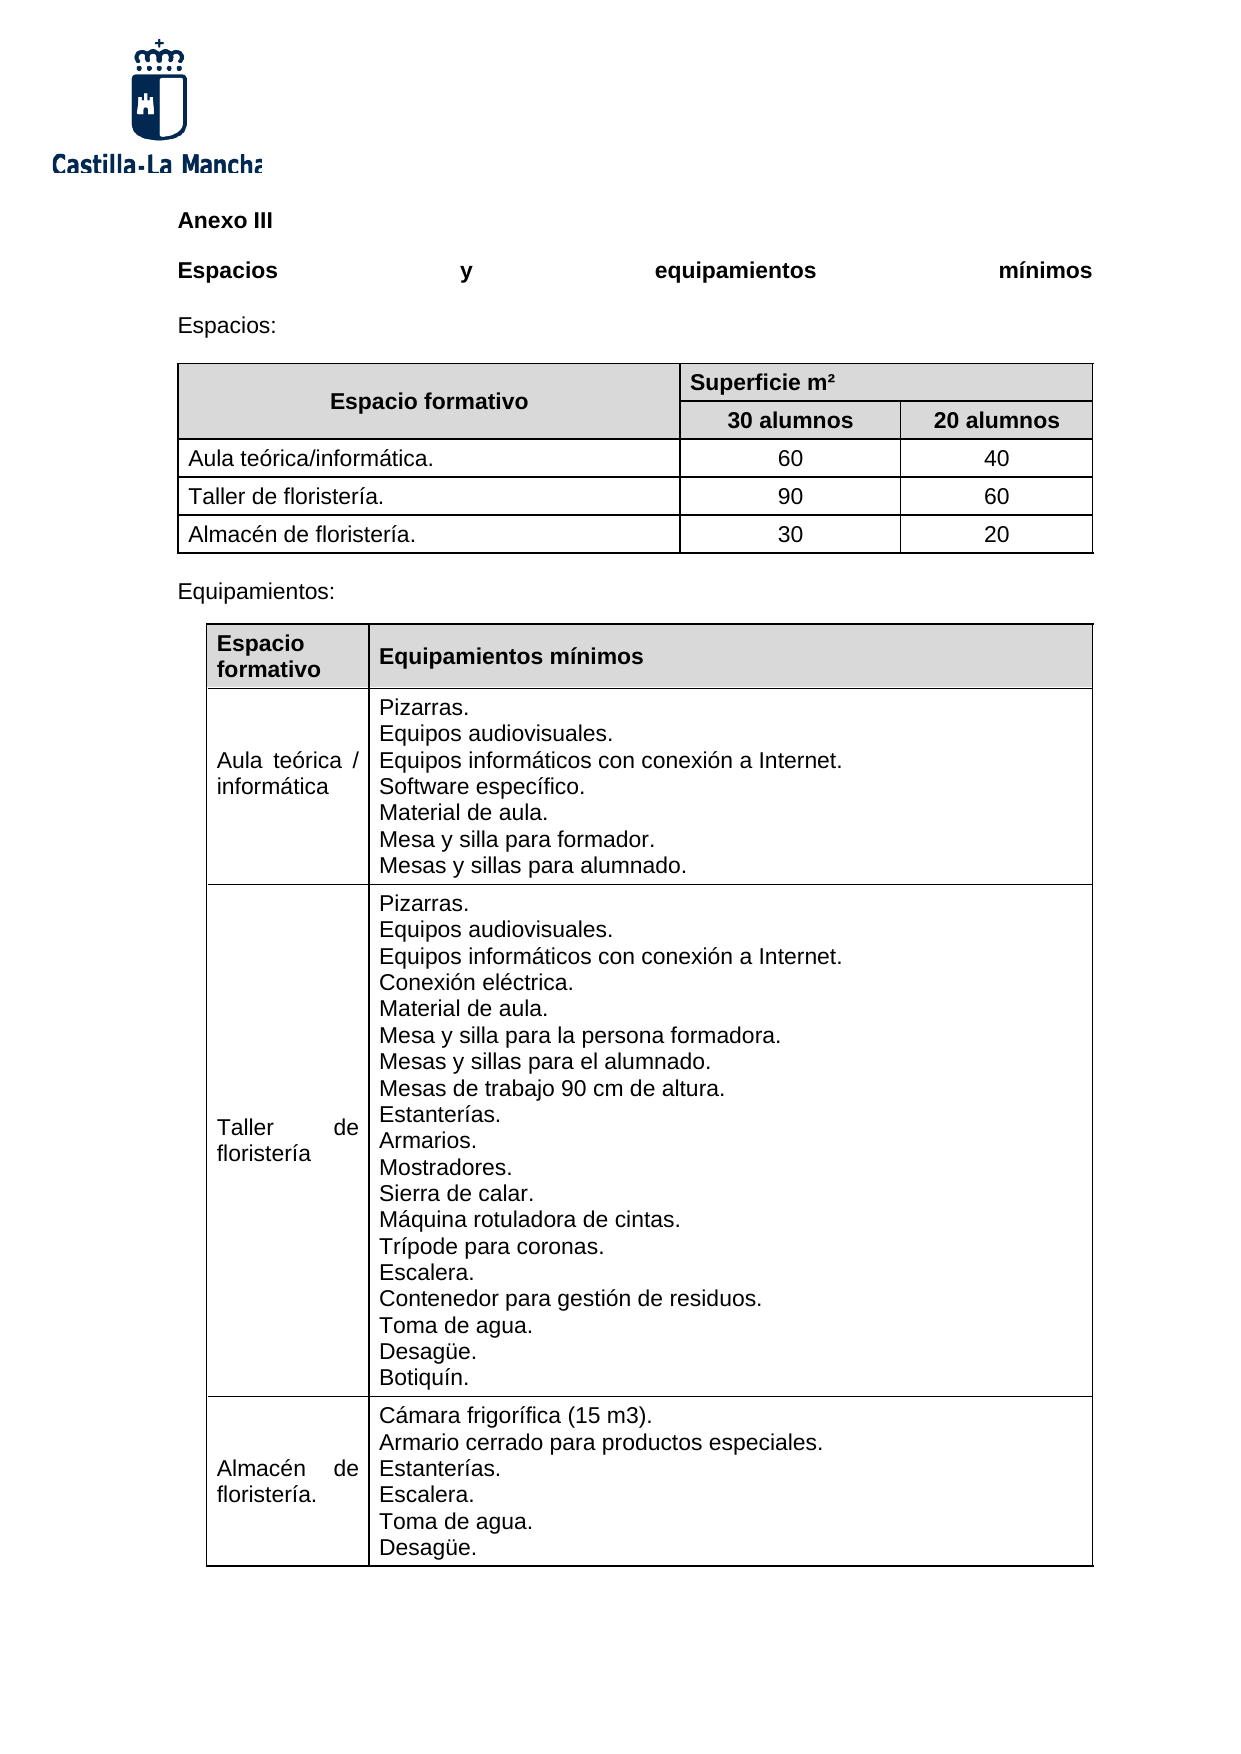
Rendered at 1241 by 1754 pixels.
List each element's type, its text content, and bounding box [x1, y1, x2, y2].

table_cell Pizarras. Equipos audiovisuales. Equipos informáticos con conexión a Internet. Conexión eléctrica. Material de aula. Mesa y silla para la persona formadora. Mesas y sillas para el alumnado. Mesas de trabajo 90 cm de altura. Estanterías. Armarios. Mostradores. Sierra de calar. Máquina rotuladora de cintas. Trípode para coronas. Escalera. Contenedor para gestión de residuos. Toma de agua. Desagüe. Botiquín. [370, 885, 1092, 1396]
table_cell Almacén de floristería. [179, 516, 679, 552]
table_header Equipamientos mínimos [370, 625, 1092, 687]
table_cell 20 [901, 516, 1092, 552]
text Anexo III [177, 207, 1093, 233]
table_header Espacio formativo [179, 364, 679, 438]
text Espacios y equipamientos mínimos [177, 257, 1093, 312]
table_cell 40 [901, 440, 1092, 476]
table_cell 20 alumnos [901, 402, 1092, 438]
text Equipamientos: [177, 578, 1093, 604]
table_cell Aula teórica / informática [207, 689, 368, 883]
table_cell 90 [681, 478, 900, 514]
table_cell Taller de floristería. [179, 478, 679, 514]
text Espacios: [177, 312, 1093, 338]
table_header Superficie m² [681, 364, 1092, 400]
table_cell 60 [901, 478, 1092, 514]
picture [52, 38, 262, 173]
table_cell Taller de floristería [207, 885, 368, 1396]
table_cell 30 [681, 516, 900, 552]
table_cell Almacén de floristería. [207, 1397, 368, 1565]
table_cell Cámara frigorífica (15 m3). Armario cerrado para productos especiales. Estanterías. Escalera. Toma de agua. Desagüe. [370, 1397, 1092, 1565]
table_header Espacio formativo [207, 625, 368, 687]
table_cell 30 alumnos [681, 402, 900, 438]
table_cell Pizarras. Equipos audiovisuales. Equipos informáticos con conexión a Internet. Software específico. Material de aula. Mesa y silla para formador. Mesas y sillas para alumnado. [370, 689, 1092, 883]
table_cell 60 [681, 440, 900, 476]
table_cell Aula teórica/informática. [179, 440, 679, 476]
